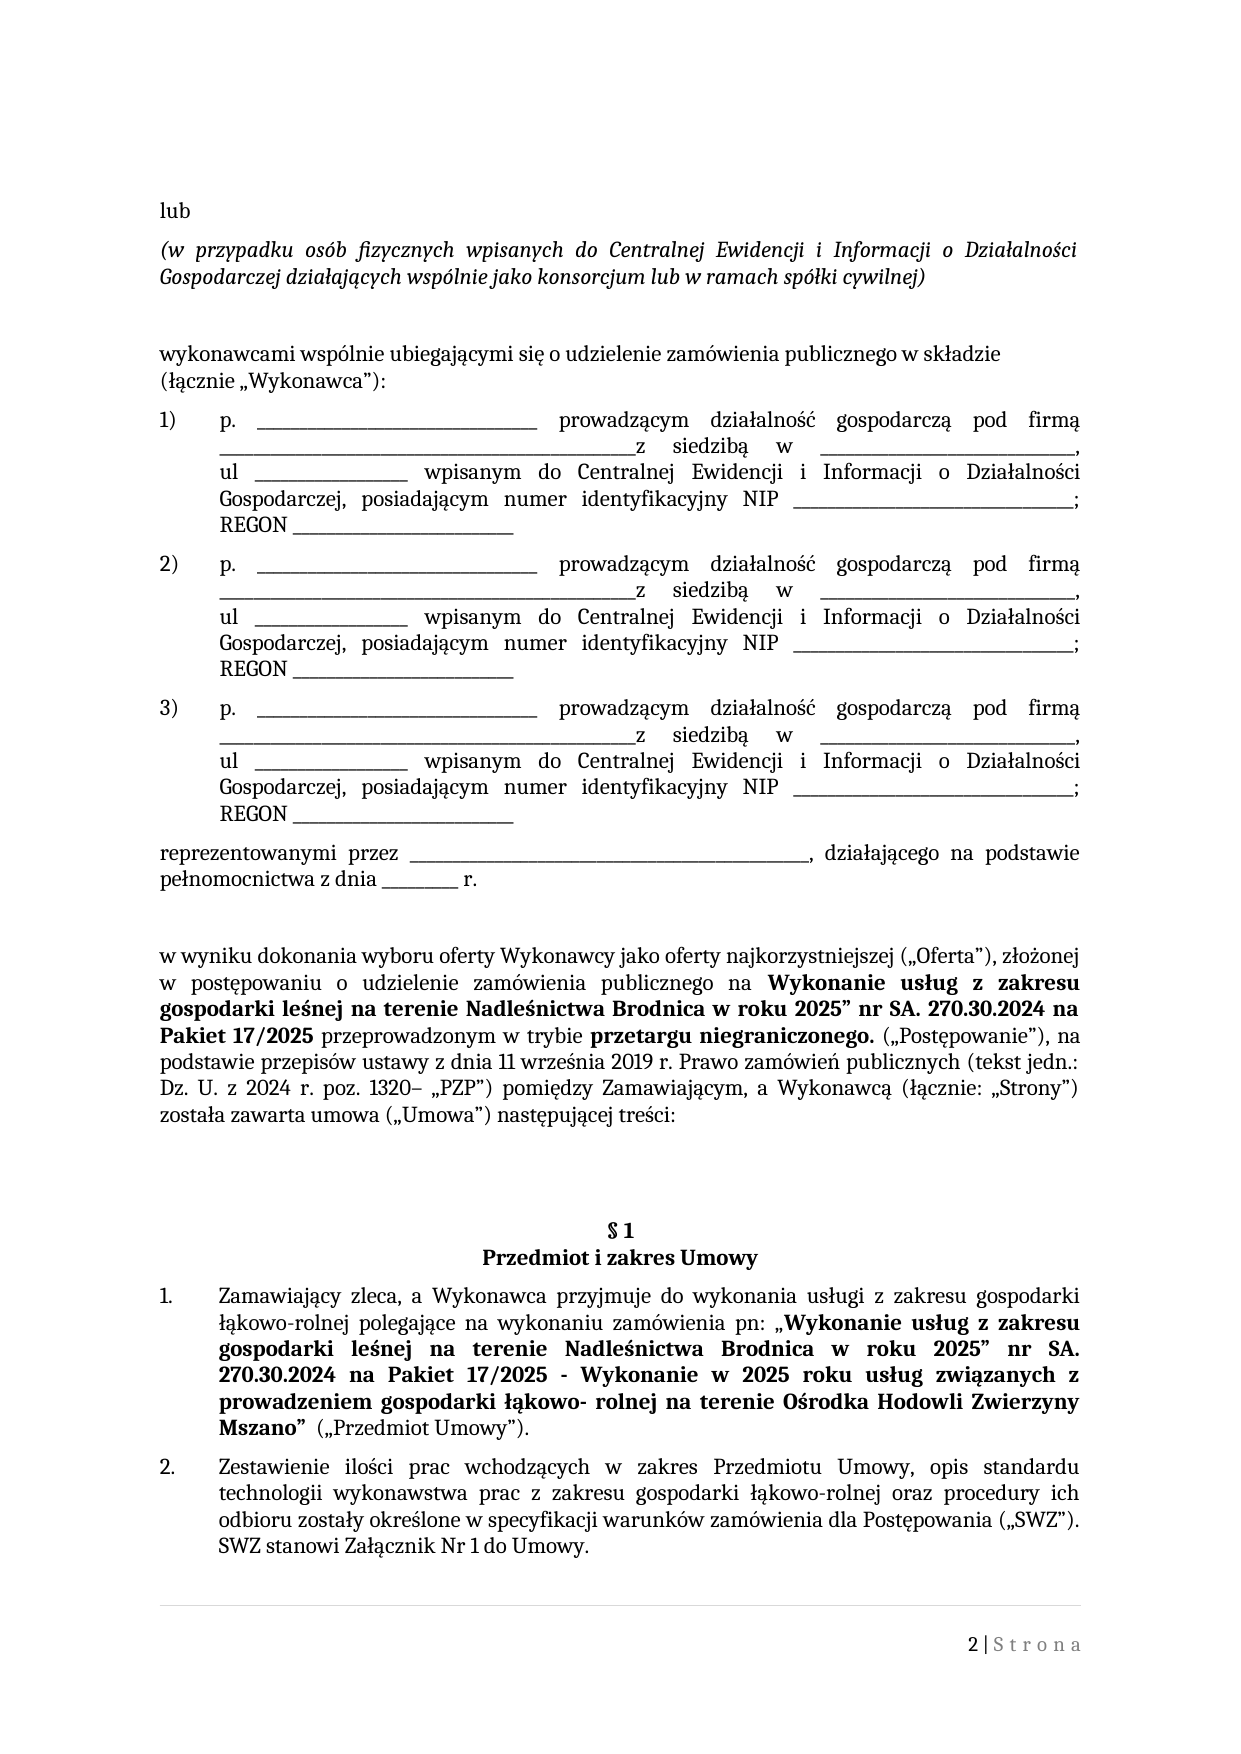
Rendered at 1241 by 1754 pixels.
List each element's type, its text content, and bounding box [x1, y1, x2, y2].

text wykonawcami wspólnie ubiegającymi się o udzielenie zamówienia publicznego w składzie (łącznie „Wykonawca”): [159, 341, 1081, 394]
text § 1 Przedmiot i zakres Umowy [159, 1218, 1081, 1271]
text 2) p. _________________________________ prowadzącym działalność gospodarczą pod firmą _________________________________________________z siedzibą w ______________________________, ul __________________ wpisanym do Centralnej Ewidencji i Informacji o Działalności Gospodarczej, posiadającym numer identyfikacyjny NIP _________________________________; REGON __________________________ [159, 551, 1081, 682]
text (w przypadku osób fizycznych wpisanych do Centralnej Ewidencji i Informacji o Działalności Gospodarczej działających wspólnie jako konsorcjum lub w ramach spółki cywilnej) [159, 237, 1081, 290]
text lub [159, 198, 1081, 225]
text reprezentowanymi przez _______________________________________________, działającego na podstawie pełnomocnictwa z dnia _________ r. [159, 839, 1081, 892]
text w wyniku dokonania wyboru oferty Wykonawcy jako oferty najkorzystniejszej („Oferta”), złożonej w postępowaniu o udzielenie zamówienia publicznego na Wykonanie usług z zakresu gospodarki leśnej na terenie Nadleśnictwa Brodnica w roku 2025” nr SA. 270.30.2024 na Pakiet 17/2025 przeprowadzonym w trybie przetargu niegraniczonego. („Postępowanie”), na podstawie przepisów ustawy z dnia 11 września 2019 r. Prawo zamówień publicznych (tekst jedn.: Dz. U. z 2024 r. poz. 1320– „PZP”) pomiędzy Zamawiającym, a Wykonawcą (łącznie: „Strony”) została zawarta umowa („Umowa”) następującej treści: [159, 943, 1081, 1128]
list Zestawienie ilości prac wchodzących w zakres Przedmiotu Umowy, opis standardu technologii wykonawstwa prac z zakresu gospodarki łąkowo-rolnej oraz procedury ich odbioru zostały określone w specyfikacji warunków zamówienia dla Postępowania („SWZ”). SWZ stanowi Załącznik Nr 1 do Umowy. [159, 1454, 1081, 1559]
text 3) p. _________________________________ prowadzącym działalność gospodarczą pod firmą _________________________________________________z siedzibą w ______________________________, ul __________________ wpisanym do Centralnej Ewidencji i Informacji o Działalności Gospodarczej, posiadającym numer identyfikacyjny NIP _________________________________; REGON __________________________ [159, 695, 1081, 827]
text 1) p. _________________________________ prowadzącym działalność gospodarczą pod firmą _________________________________________________z siedzibą w ______________________________, ul __________________ wpisanym do Centralnej Ewidencji i Informacji o Działalności Gospodarczej, posiadającym numer identyfikacyjny NIP _________________________________; REGON __________________________ [159, 406, 1081, 538]
list Zamawiający zleca, a Wykonawca przyjmuje do wykonania usługi z zakresu gospodarki łąkowo-rolnej polegające na wykonaniu zamówienia pn: „Wykonanie usług z zakresu gospodarki leśnej na terenie Nadleśnictwa Brodnica w roku 2025” nr SA. 270.30.2024 na Pakiet 17/2025 - Wykonanie w 2025 roku usług związanych z prowadzeniem gospodarki łąkowo- rolnej na terenie Ośrodka Hodowli Zwierzyny Mszano” („Przedmiot Umowy”). [159, 1283, 1081, 1441]
